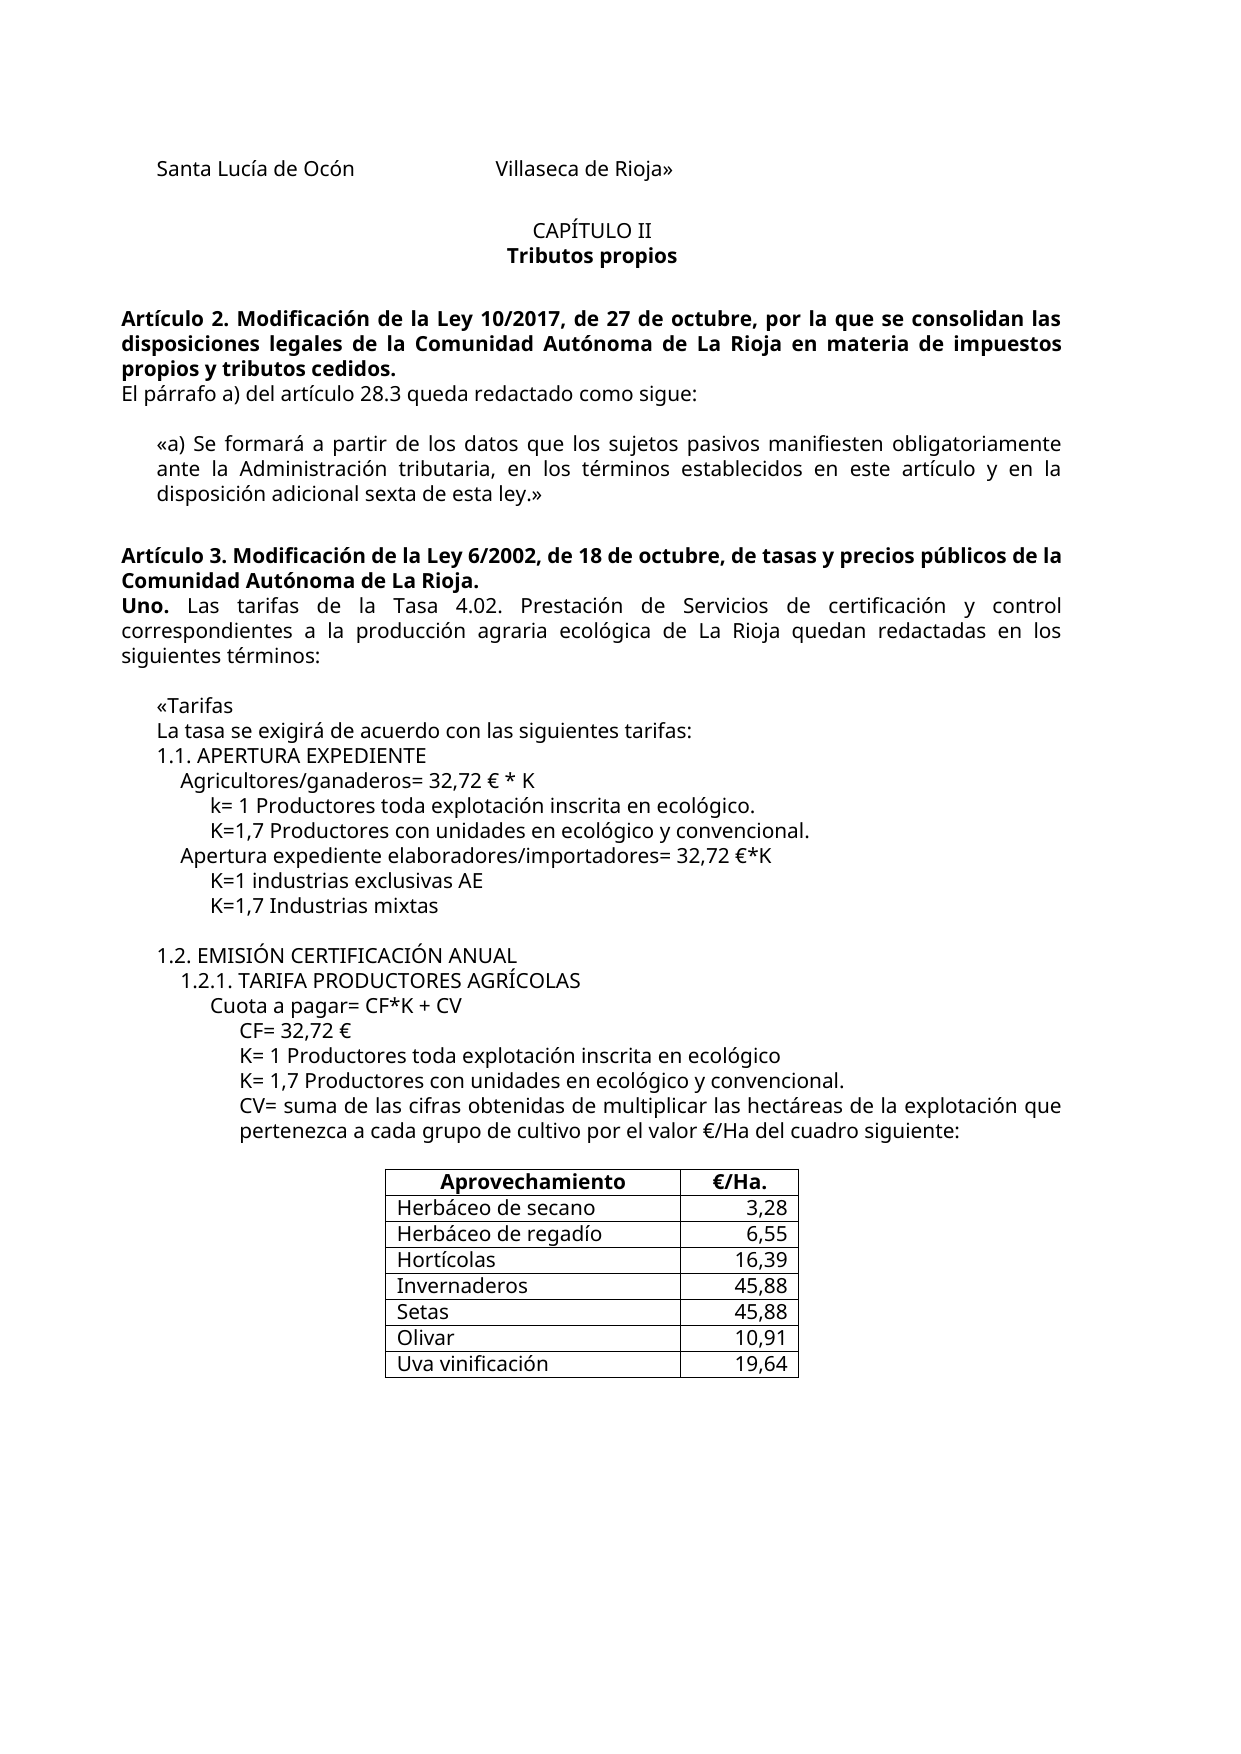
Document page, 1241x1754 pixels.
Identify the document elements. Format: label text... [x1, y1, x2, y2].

text «Tarifas [156, 693, 1063, 718]
text K=1 industrias exclusivas AE [210, 868, 1063, 893]
subtitle CAPÍTULO II [121, 218, 1063, 243]
table_cell Uva vinificación [386, 1352, 680, 1377]
text K= 1,7 Productores con unidades en ecológico y convencional. [239, 1068, 1063, 1093]
text Cuota a pagar= CF*K + CV [210, 993, 1063, 1018]
text Uno. Las tarifas de la Tasa 4.02. Prestación de Servicios de certificación y control correspondientes a la producción agraria ecológica de La Rioja quedan redactadas en los siguientes términos: [121, 593, 1063, 668]
text 1.2.1. TARIFA PRODUCTORES AGRÍCOLAS [180, 968, 1063, 993]
table_header €/Ha. [681, 1170, 798, 1194]
subtitle Artículo 2. Modificación de la Ley 10/2017, de 27 de octubre, por la que se consolidan las disposiciones legales de la Comunidad Autónoma de La Rioja en materia de impuestos propios y tributos cedidos. [121, 306, 1063, 381]
text Agricultores/ganaderos= 32,72 € * K [180, 768, 1063, 793]
table_cell 16,39 [681, 1248, 798, 1273]
table_cell 10,91 [681, 1326, 798, 1351]
table_cell 3,28 [681, 1196, 798, 1221]
table_header Aprovechamiento [386, 1170, 680, 1194]
table_cell 45,88 [681, 1274, 798, 1299]
text k= 1 Productores toda explotación inscrita en ecológico. [210, 793, 1063, 818]
table_cell Invernaderos [386, 1274, 680, 1299]
table_cell 45,88 [681, 1300, 798, 1325]
table_cell 19,64 [681, 1352, 798, 1377]
subtitle Artículo 3. Modificación de la Ley 6/2002, de 18 de octubre, de tasas y precios públicos de la Comunidad Autónoma de La Rioja. [121, 543, 1063, 593]
table_cell 6,55 [681, 1222, 798, 1247]
subtitle Tributos propios [121, 243, 1063, 268]
text K=1,7 Industrias mixtas [210, 893, 1063, 918]
text «a) Se formará a partir de los datos que los sujetos pasivos manifiesten obligatoriamente ante la Administración tributaria, en los términos establecidos en este artículo y en la disposición adicional sexta de esta ley.» [156, 431, 1063, 506]
text Villaseca de Rioja» [495, 156, 724, 181]
text CV= suma de las cifras obtenidas de multiplicar las hectáreas de la explotación que pertenezca a cada grupo de cultivo por el valor €/Ha del cuadro siguiente: [239, 1093, 1063, 1143]
text K= 1 Productores toda explotación inscrita en ecológico [239, 1043, 1063, 1068]
table_cell Olivar [386, 1326, 680, 1351]
text 1.2. EMISIÓN CERTIFICACIÓN ANUAL [156, 943, 1063, 968]
table_cell Herbáceo de secano [386, 1196, 680, 1221]
text Santa Lucía de Ocón [156, 156, 385, 181]
text K=1,7 Productores con unidades en ecológico y convencional. [210, 818, 1063, 843]
text CF= 32,72 € [239, 1018, 1063, 1043]
text El párrafo a) del artículo 28.3 queda redactado como sigue: [121, 381, 1063, 406]
table_cell Hortícolas [386, 1248, 680, 1273]
table_cell Herbáceo de regadío [386, 1222, 680, 1247]
table_cell Setas [386, 1300, 680, 1325]
text La tasa se exigirá de acuerdo con las siguientes tarifas: [156, 718, 1063, 743]
text Apertura expediente elaboradores/importadores= 32,72 €*K [180, 843, 1063, 868]
text 1.1. APERTURA EXPEDIENTE [156, 743, 1063, 768]
